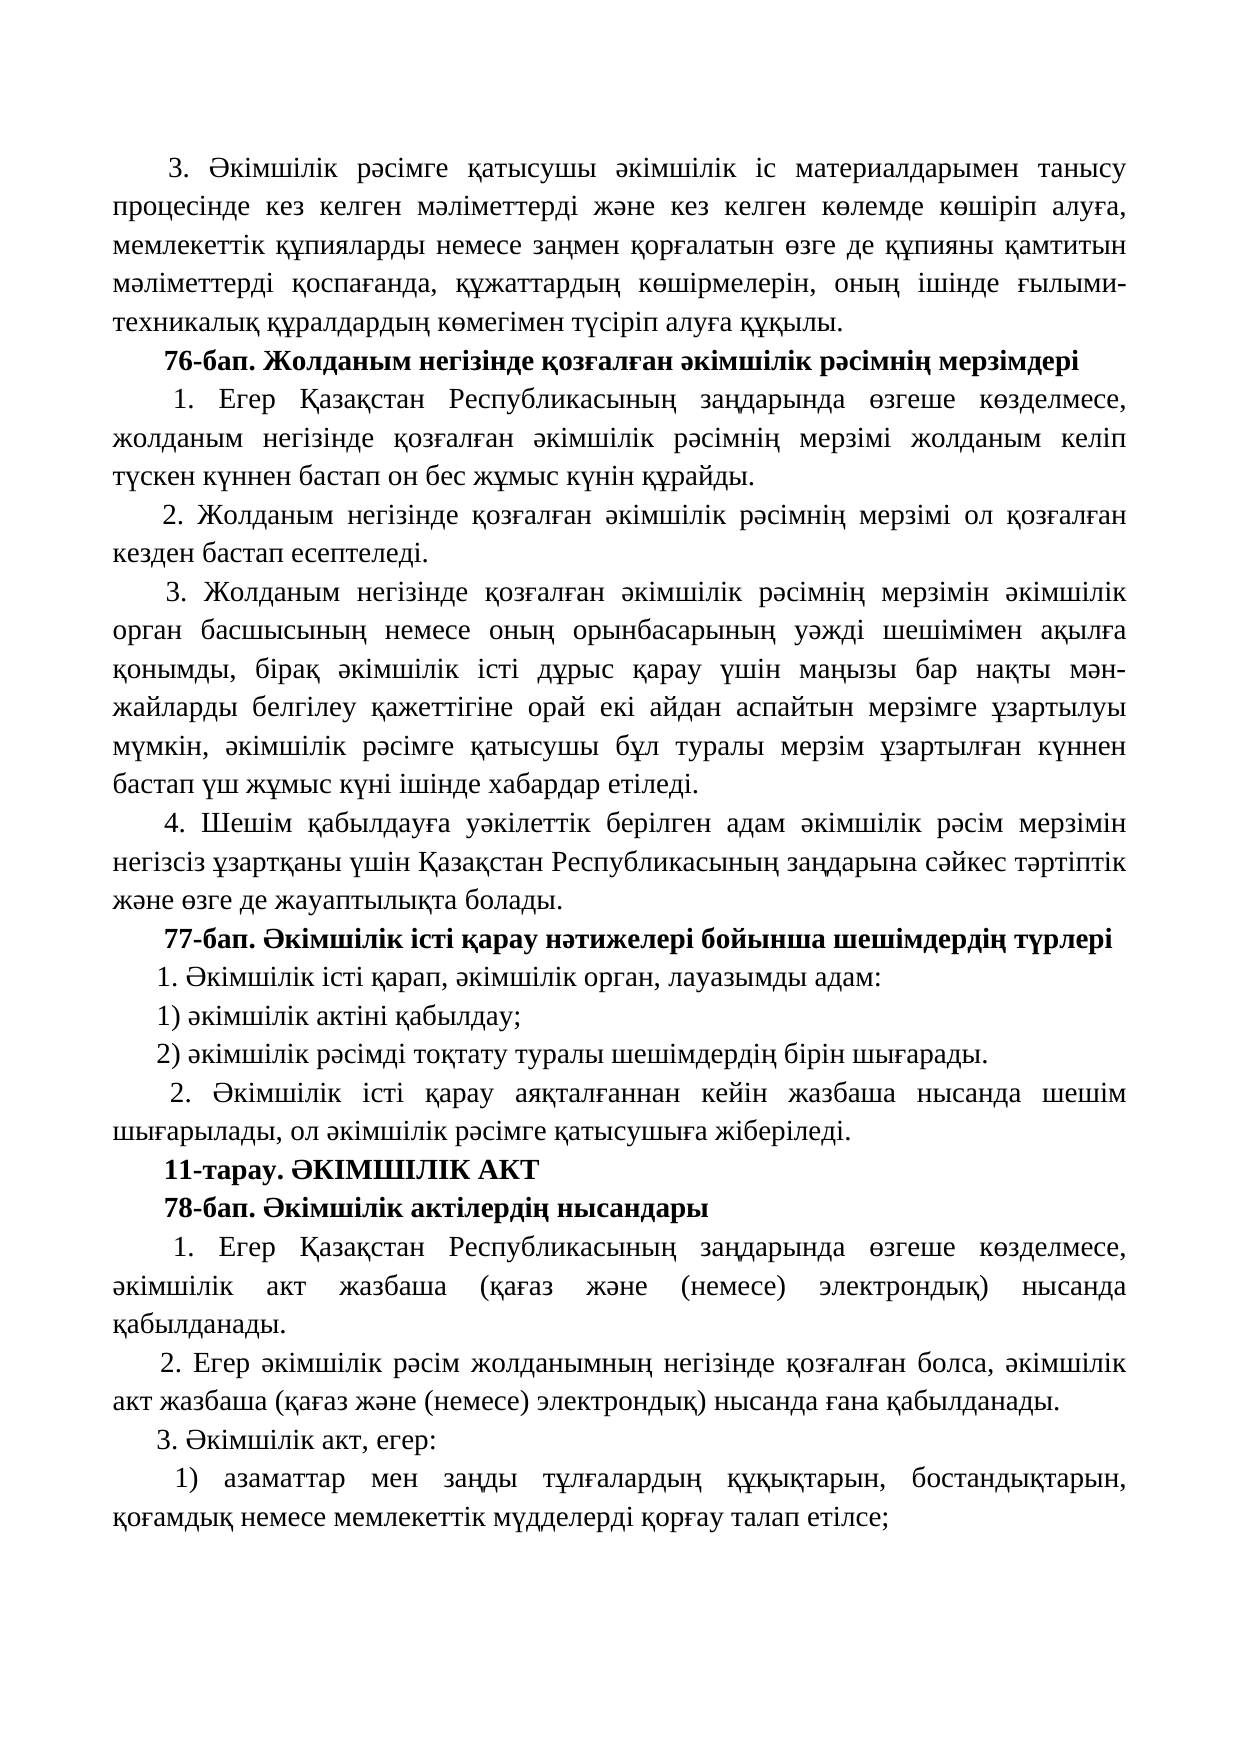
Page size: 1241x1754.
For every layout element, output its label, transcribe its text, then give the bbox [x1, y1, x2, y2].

text 4. Шешім қабылдауға уәкілеттік берілген адам әкімшілік рәсім мерзімін негізсіз ұзартқаны үшін Қазақстан Республикасының заңдарына сәйкес тәртіптік және өзге де жауаптылықта болады. [112, 805, 1128, 916]
text 1. Егер Қазақстан Республикасының заңдарында өзгеше көзделмесе, жолданым негізінде қозғалған әкімшілік рәсімнің мерзімі жолданым келіп түскен күннен бастап он бес жұмыс күнін құрайды. [112, 381, 1128, 492]
text 3. Әкімшілік рәсімге қатысушы әкімшілік іс материалдарымен танысу процесінде кез келген мәліметтерді және кез келген көлемде көшіріп алуға, мемлекеттік құпияларды немесе заңмен қорғалатын өзге де құпияны қамтитын мәліметтерді қоспағанда, құжаттардың көшірмелерін, оның ішінде ғылыми-техникалық құралдардың көмегімен түсіріп алуға құқылы. [112, 150, 1128, 338]
text 3. Жолданым негізінде қозғалған әкімшілік рәсімнің мерзімін әкімшілік орган басшысының немесе оның орынбасарының уәжді шешімімен ақылға қонымды, бірақ әкімшілік істі дұрыс қарау үшін маңызы бар нақты мән-жайларды белгілеу қажеттігіне орай екі айдан аспайтын мерзімге ұзартылуы мүмкін, әкімшілік рәсімге қатысушы бұл туралы мерзім ұзартылған күннен бастап үш жұмыс күні ішінде хабардар етіледі. [112, 574, 1128, 800]
text 2. Жолданым негізінде қозғалған әкімшілік рәсімнің мерзімі ол қозғалған кезден бастап есептеледі. [112, 497, 1128, 569]
text 1) әкімшілік актіні қабылдау; [112, 998, 1128, 1031]
text 1) азаматтар мен заңды тұлғалардың құқықтарын, бостандықтарын, қоғамдық немесе мемлекеттік мүдделерді қорғау талап етілсе; [112, 1460, 1128, 1532]
text 76-бап. Жолданым негізінде қозғалған әкімшілік рәсімнің мерзімдері [112, 343, 1128, 376]
text 1. Егер Қазақстан Республикасының заңдарында өзгеше көзделмесе, әкімшілік акт жазбаша (қағаз және (немесе) электрондық) нысанда қабылданады. [112, 1229, 1128, 1340]
text 11-тарау. ӘКІМШІЛІК АКТ [112, 1152, 1128, 1186]
text 1. Әкімшілік істі қарап, әкімшілік орган, лауазымды адам: [112, 959, 1128, 993]
text 2. Әкімшілік істі қарау аяқталғаннан кейін жазбаша нысанда шешім шығарылады, ол әкімшілік рәсімге қатысушыға жіберіледі. [112, 1075, 1128, 1147]
text 3. Әкімшілік акт, егер: [112, 1422, 1128, 1455]
text 2) әкімшілік рәсімді тоқтату туралы шешімдердің бірін шығарады. [112, 1036, 1128, 1070]
text 77-бап. Әкімшілік істі қарау нәтижелері бойынша шешімдердің түрлері [112, 921, 1128, 954]
text 2. Егер әкімшілік рәсім жолданымның негізінде қозғалған болса, әкімшілік акт жазбаша (қағаз және (немесе) электрондық) нысанда ғана қабылданады. [112, 1345, 1128, 1417]
text 78-бап. Әкімшілік актілердің нысандары [112, 1191, 1128, 1224]
